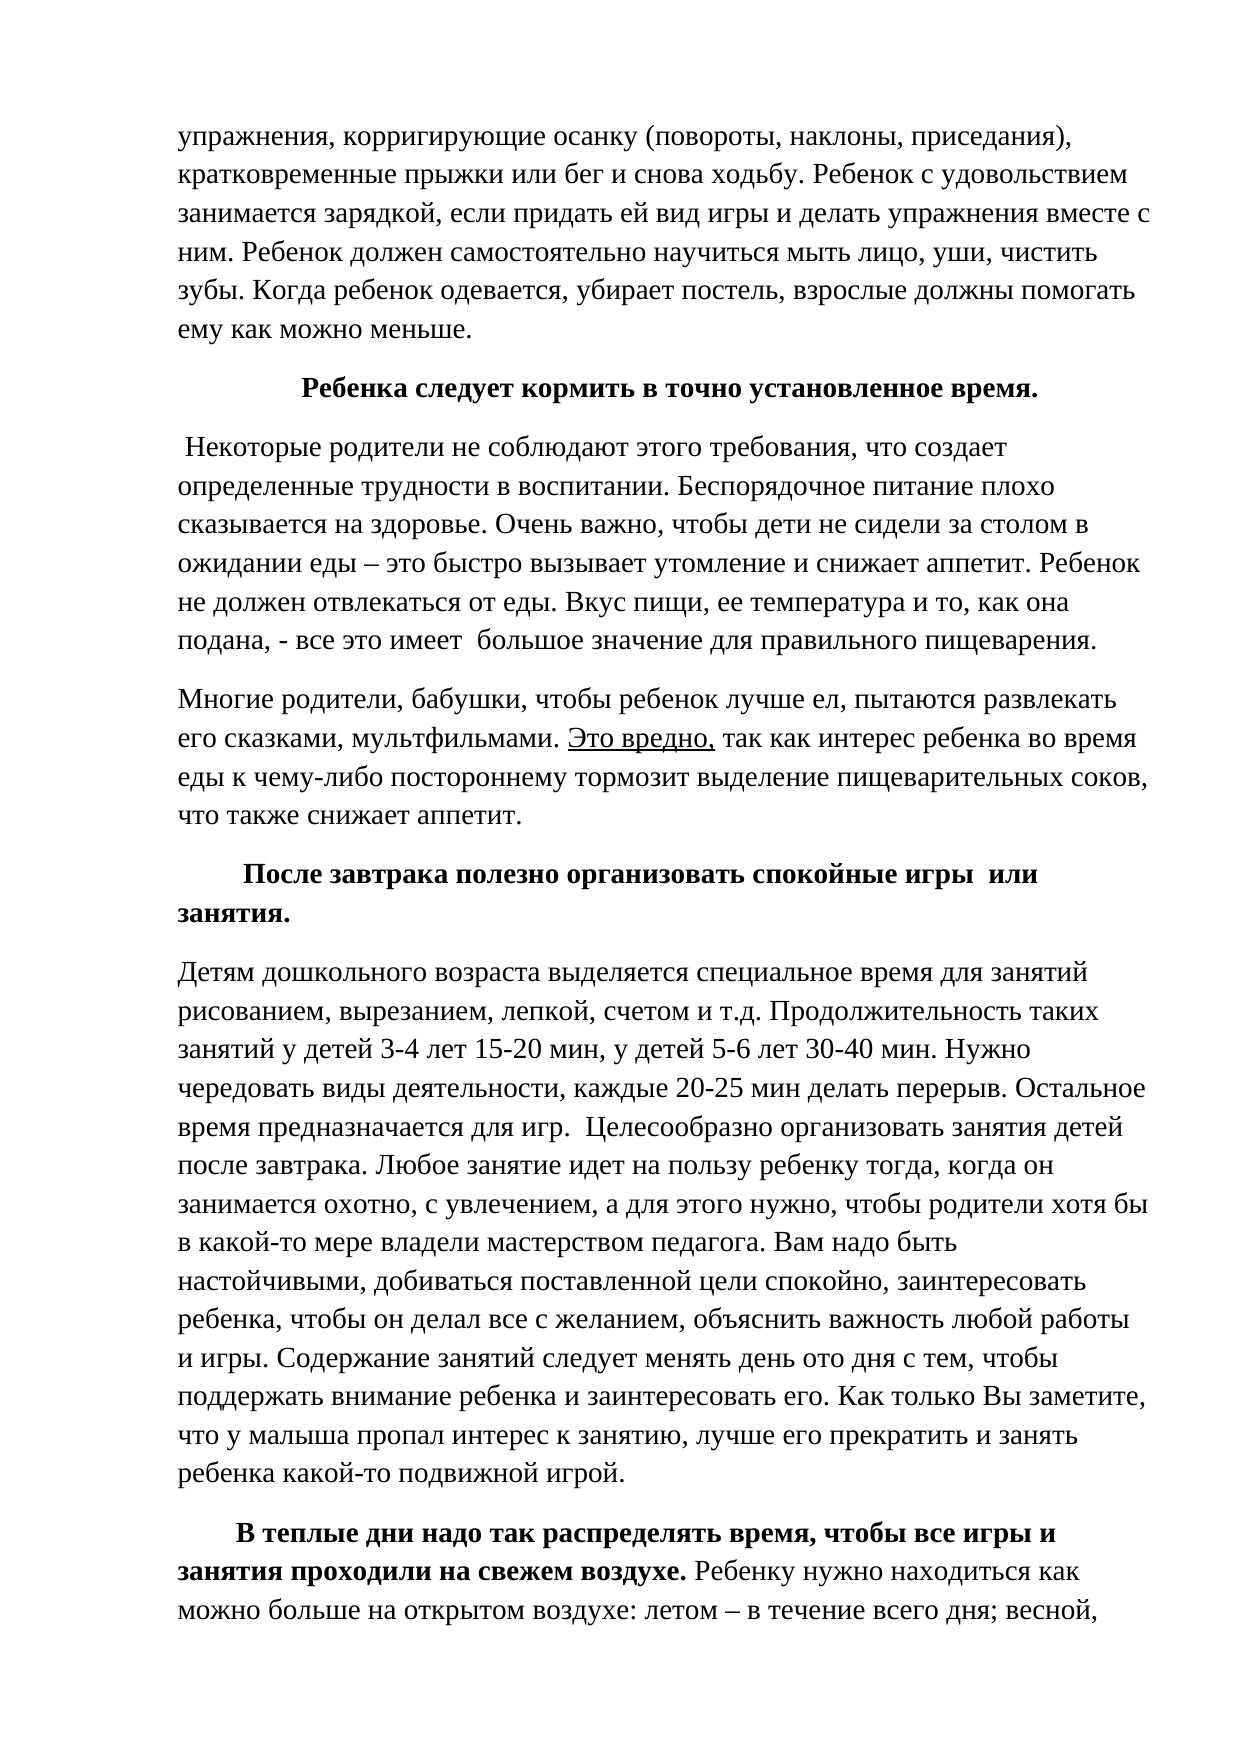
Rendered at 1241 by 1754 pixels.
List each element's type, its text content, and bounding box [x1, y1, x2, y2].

text Ребенка следует кормить в точно установленное время. [177, 370, 1152, 404]
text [177, 1515, 1152, 1626]
text Детям дошкольного возраста выделяется специальное время для занятий рисованием, вырезанием, лепкой, счетом и т.д. Продолжительность таких занятий у детей 3-4 лет 15-20 мин, у детей 5-6 лет 30-40 мин. Нужно чередовать виды деятельности, каждые 20-25 мин делать перерыв. Остальное время предназначается для игр. Целесообразно организовать занятия детей после завтрака. Любое занятие идет на пользу ребенку тогда, когда он занимается охотно, с увлечением, а для этого нужно, чтобы родители хотя бы в какой-то мере владели мастерством педагога. Вам надо быть настойчивыми, добиваться поставленной цели спокойно, заинтересовать ребенка, чтобы он делал все с желанием, объяснить важность любой работы и игры. Содержание занятий следует менять день ото дня с тем, чтобы поддержать внимание ребенка и заинтересовать его. Как только Вы заметите, что у малыша пропал интерес к занятию, лучше его прекратить и занять ребенка какой-то подвижной игрой. [177, 954, 1152, 1489]
text Некоторые родители не соблюдают этого требования, что создает определенные трудности в воспитании. Беспорядочное питание плохо сказывается на здоровье. Очень важно, чтобы дети не сидели за столом в ожидании еды – это быстро вызывает утомление и снижает аппетит. Ребенок не должен отвлекаться от еды. Вкус пищи, ее температура и то, как она подана, - все это имеет большое значение для правильного пищеварения. [177, 429, 1152, 656]
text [177, 118, 1152, 344]
text После завтрака полезно организовать спокойные игры или занятия. [177, 857, 1152, 929]
text Многие родители, бабушки, чтобы ребенок лучше ел, пытаются развлекать его сказками, мультфильмами. Это вредно, так как интерес ребенка во время еды к чему-либо постороннему тормозит выделение пищеварительных соков, что также снижает аппетит. [177, 682, 1152, 831]
